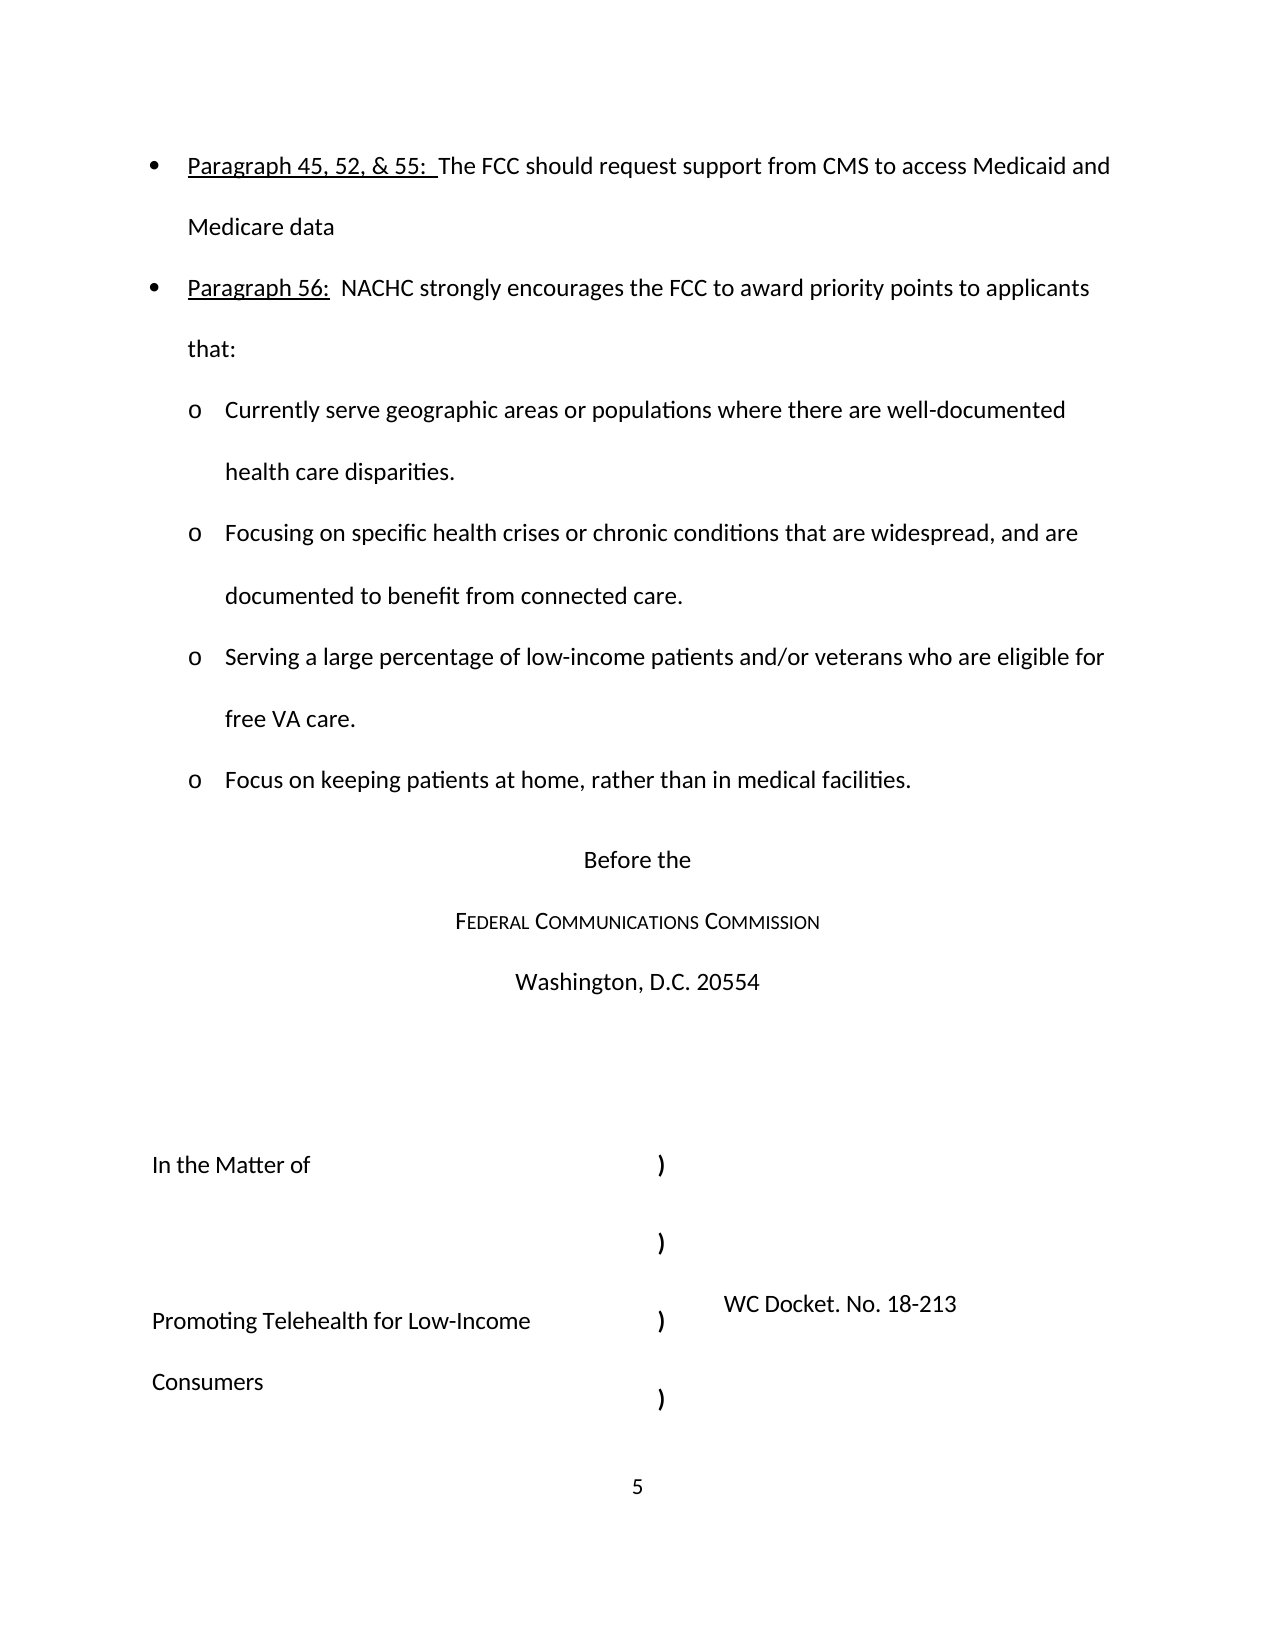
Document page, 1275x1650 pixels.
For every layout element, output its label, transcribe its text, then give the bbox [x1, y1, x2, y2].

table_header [141, 1150, 646, 1456]
list Focusing on specific health crises or chronic conditions that are widespread, and are documented to benefit from connected care. [187, 517, 1125, 610]
list Currently serve geographic areas or populations where there are well-documented health care disparities. [187, 394, 1125, 487]
text Federal Communications Commission [150, 905, 1125, 936]
list Serving a large percentage of low-income patients and/or veterans who are eligible for free VA care. [187, 641, 1125, 734]
text Before the [150, 844, 1125, 875]
text Washington, D.C. 20554 [150, 966, 1125, 997]
table_header ) ) ) ) ) [646, 1150, 712, 1456]
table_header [713, 1150, 1170, 1456]
subtitle Paragraph 45, 52, & 55: The FCC should request support from CMS to access Medicaid and Medicare data [150, 150, 1125, 242]
list Focus on keeping patients at home, rather than in medical facilities. [187, 764, 1125, 796]
list Paragraph 56: NACHC strongly encourages the FCC to award priority points to applicants that: [150, 272, 1125, 364]
